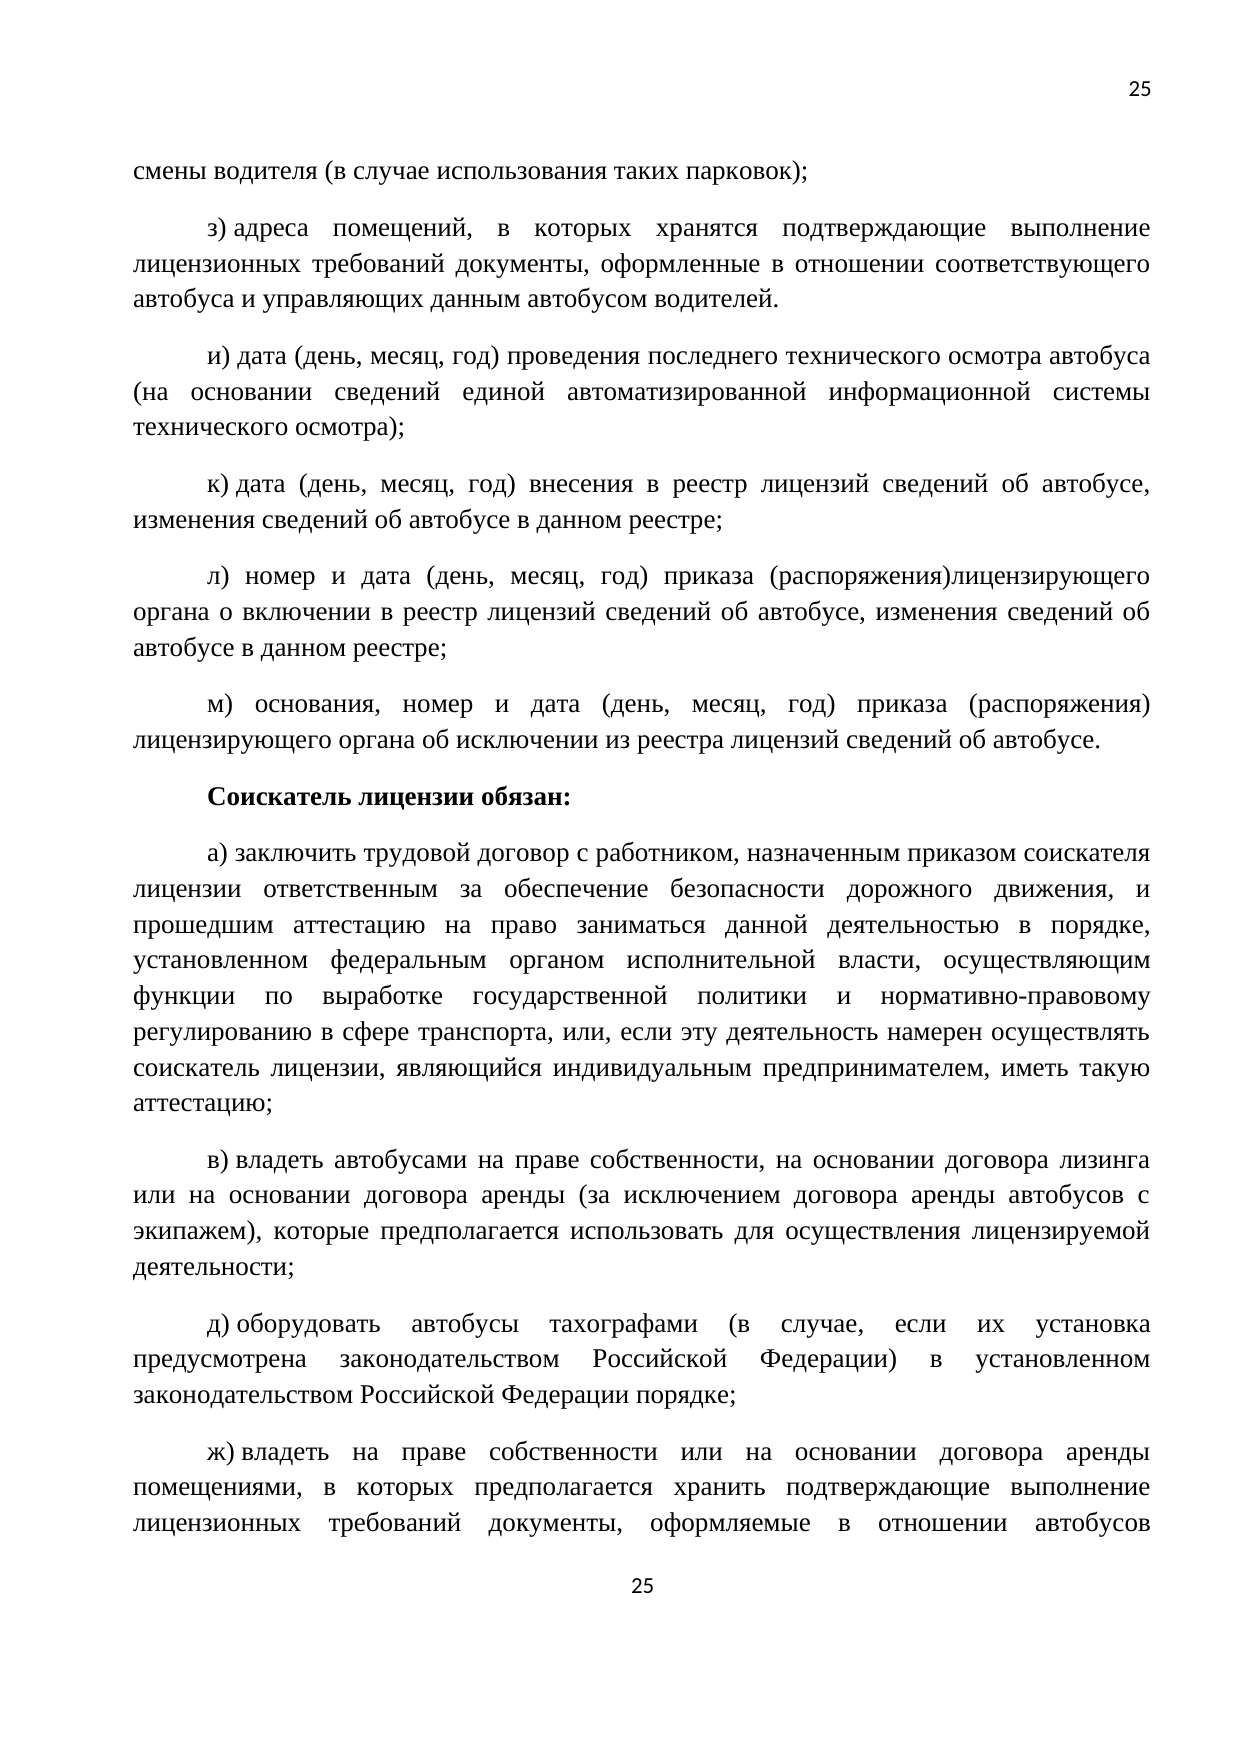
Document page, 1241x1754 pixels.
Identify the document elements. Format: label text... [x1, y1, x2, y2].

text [133, 1435, 1152, 1537]
text в) владеть автобусами на праве собственности, на основании договора лизинга или на основании договора аренды (за исключением договора аренды автобусов с экипажем), которые предполагается использовать для осуществления лицензируемой деятельности; [133, 1143, 1152, 1281]
text л) номер и дата (день, месяц, год) приказа (распоряжения)лицензирующего органа о включении в реестр лицензий сведений об автобусе, изменения сведений об автобусе в данном реестре; [133, 559, 1152, 662]
text д) оборудовать автобусы тахографами (в случае, если их установка предусмотрена законодательством Российской Федерации) в установленном законодательством Российской Федерации порядке; [133, 1307, 1152, 1409]
text м) основания, номер и дата (день, месяц, год) приказа (распоряжения) лицензирующего органа об исключении из реестра лицензий сведений об автобусе. [133, 687, 1152, 754]
text к) дата (день, месяц, год) внесения в реестр лицензий сведений об автобусе, изменения сведений об автобусе в данном реестре; [133, 467, 1152, 534]
text и) дата (день, месяц, год) проведения последнего технического осмотра автобуса (на основании сведений единой автоматизированной информационной системы технического осмотра); [133, 339, 1152, 442]
text а) заключить трудовой договор с работником, назначенным приказом соискателя лицензии ответственным за обеспечение безопасности дорожного движения, и прошедшим аттестацию на право заниматься данной деятельностью в порядке, установленном федеральным органом исполнительной власти, осуществляющим функции по выработке государственной политики и нормативно-правовому регулированию в сфере транспорта, или, если эту деятельность намерен осуществлять соискатель лицензии, являющийся индивидуальным предпринимателем, иметь такую аттестацию; [133, 836, 1152, 1117]
text Соискатель лицензии обязан: [133, 780, 1152, 811]
text з) адреса помещений, в которых хранятся подтверждающие выполнение лицензионных требований документы, оформленные в отношении соответствующего автобуса и управляющих данным автобусом водителей. [133, 211, 1152, 314]
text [133, 154, 1152, 186]
